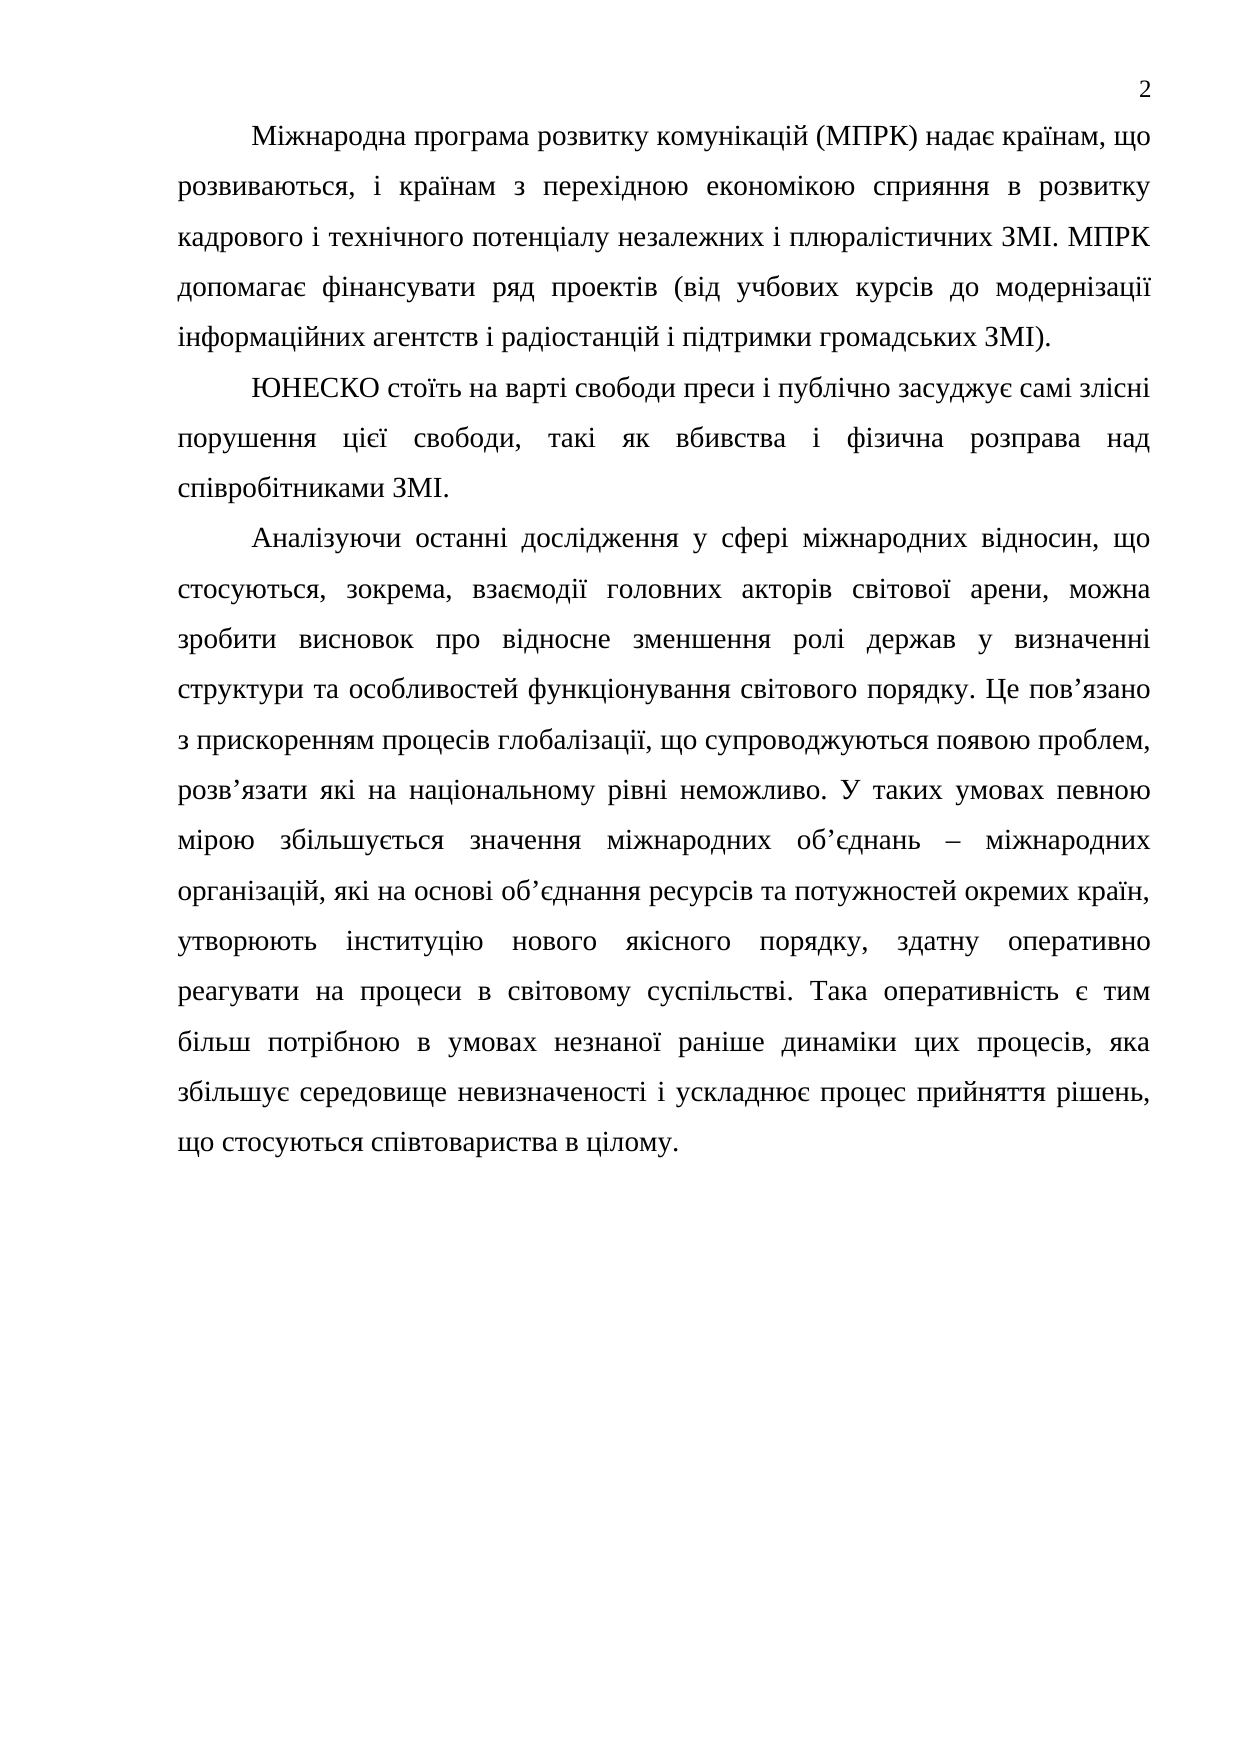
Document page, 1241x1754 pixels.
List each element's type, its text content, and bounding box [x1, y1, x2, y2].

text Міжнародна програма розвитку комунікацій (МПРК) надає країнам, що розвиваються, і країнам з перехідною економікою сприяння в розвитку кадрового і технічного потенціалу незалежних і плюралістичних ЗМІ. МПРК допомагає фінансувати ряд проектів (від учбових курсів до модернізації інформаційних агентств і радіостанцій і підтримки громадських ЗМІ). [177, 118, 1152, 353]
text Аналізуючи останні дослідження у сфері міжнародних відносин, що стосуються, зокрема, взаємодії головних акторів світової арени, можна зробити висновок про відносне зменшення ролі держав у визначенні структури та особливостей функціонування світового порядку. Це пов’язано з прискоренням процесів глобалізації, що супроводжуються появою проблем, розв’язати які на національному рівні неможливо. У таких умовах певною мірою збільшується значення міжнародних об’єднань – міжнародних організацій, які на основі об’єднання ресурсів та потужностей окремих країн, утворюють інституцію нового якісного порядку, здатну оперативно реагувати на процеси в світовому суспільстві. Така оперативність є тим більш потрібною в умовах незнаної раніше динаміки цих процесів, яка збільшує середовище невизначеності і ускладнює процес прийняття рішень, що стосуються співтовариства в цілому. [177, 521, 1152, 1158]
text ЮНЕСКО стоїть на варті свободи преси і публічно засуджує самі злісні порушення цієї свободи, такі як вбивства і фізична розправа над співробітниками ЗМІ. [177, 370, 1152, 504]
